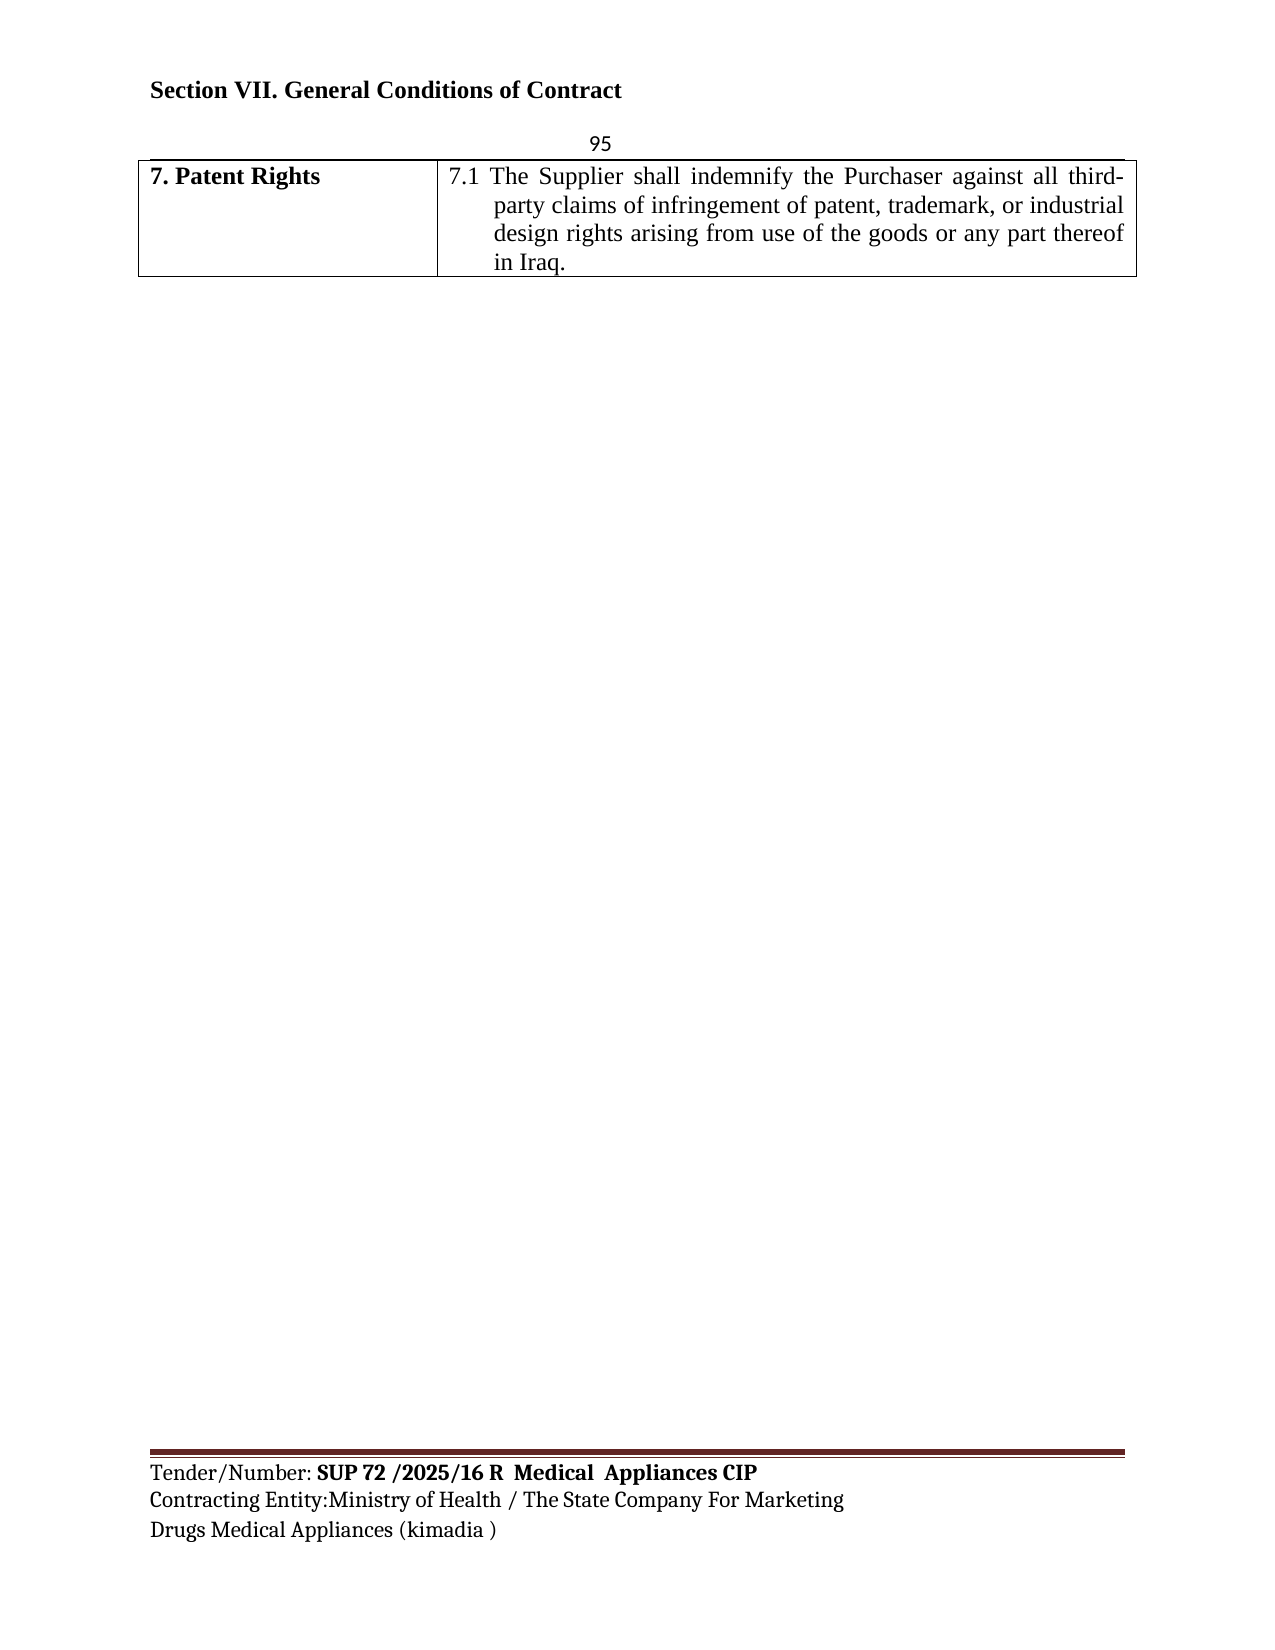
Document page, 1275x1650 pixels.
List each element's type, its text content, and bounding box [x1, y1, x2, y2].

table_cell 7.1 The Supplier shall indemnify the Purchaser against all third-party claims of infringement of patent, trademark, or industrial design rights arising from use of the goods or any part thereof in Iraq. [438, 161, 1136, 276]
table_cell 7. Patent Rights [139, 161, 437, 276]
